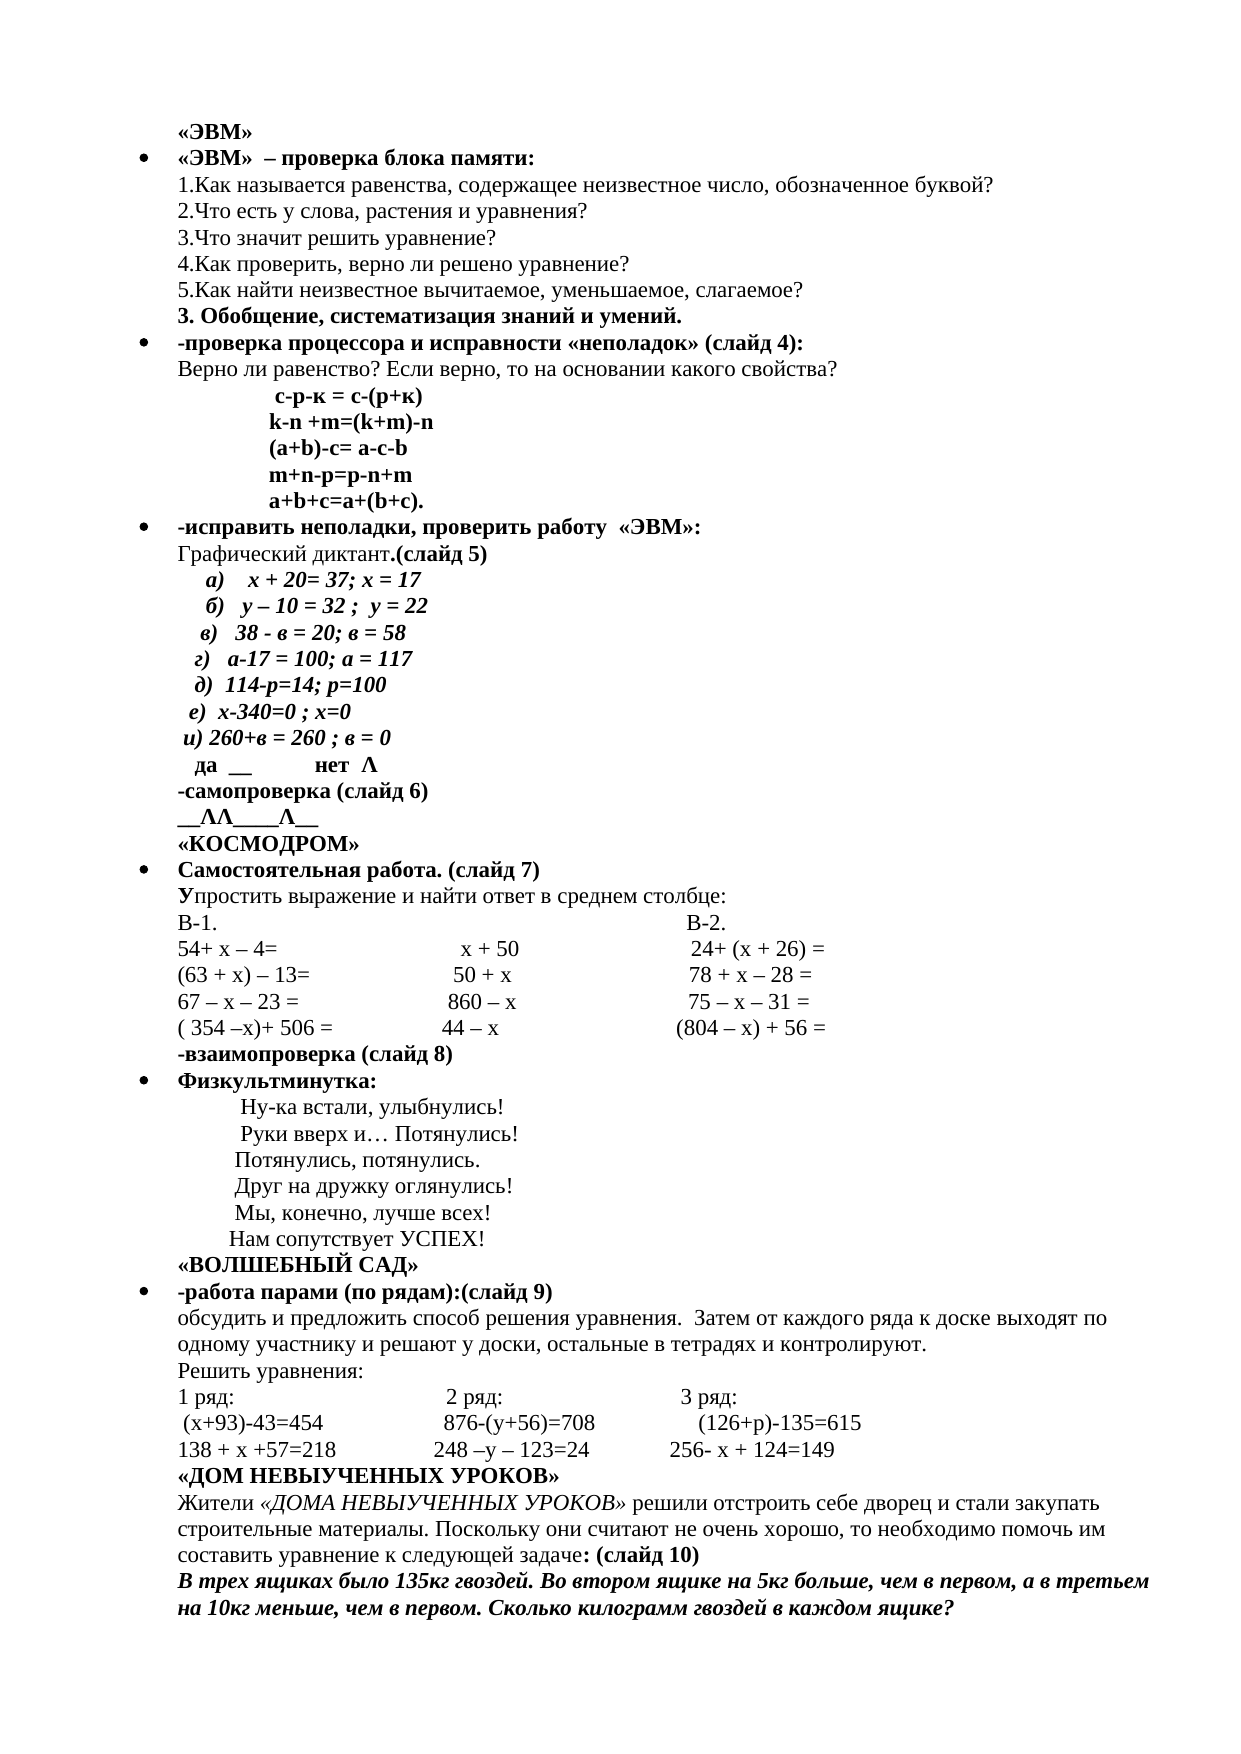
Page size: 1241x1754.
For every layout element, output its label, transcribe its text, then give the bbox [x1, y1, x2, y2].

text __ΛΛ____Λ__ [177, 803, 1152, 830]
text 54+ х – 4= х + 50 24+ (х + 26) = [177, 935, 1152, 961]
text c-p-к = с-(р+к) [177, 382, 1152, 408]
text обсудить и предложить способ решения уравнения. Затем от каждого ряда к доске выходят по одному участнику и решают у доски, остальные в тетрадях и контролируют. [177, 1304, 1152, 1357]
text Потянулись, потянулись. [177, 1146, 1152, 1172]
text Нам сопутствует УСПЕХ! [177, 1225, 1152, 1251]
text б) y – 10 = 32 ; y = 22 [177, 592, 1152, 619]
text 2.Что есть у слова, растения и уравнения? [177, 197, 1152, 223]
text ( 354 –х)+ 506 = 44 – х (804 – х) + 56 = [177, 1014, 1152, 1041]
text a+b+c=a+(b+c). [177, 487, 1152, 513]
text Мы, конечно, лучше всех! [177, 1199, 1152, 1225]
text г) а-17 = 100; а = 117 [177, 645, 1152, 672]
text в) 38 - в = 20; в = 58 [177, 619, 1152, 645]
text д) 114-р=14; р=100 [177, 672, 1152, 698]
text Упростить выражение и найти ответ в среднем столбце: [177, 882, 1152, 909]
text Друг на дружку оглянулись! [177, 1172, 1152, 1199]
text (a+b)-c= a-c-b [177, 434, 1152, 461]
text -самопроверка (слайд 6) [177, 777, 1152, 803]
list -исправить неполадки, проверить работу «ЭВМ»: [140, 513, 1152, 540]
list 1 ряд: 2 ряд: 3 ряд: [177, 1383, 1152, 1409]
text m+n-p=p-n+m [177, 461, 1152, 487]
list 138 + х +57=218 248 –у – 123=24 256- х + 124=149 [177, 1436, 1152, 1462]
text «ВОЛШЕБНЫЙ САД» [177, 1251, 1152, 1278]
list Физкультминутка: [140, 1067, 1152, 1093]
text «ДОМ НЕВЫУЧЕННЫХ УРОКОВ» [177, 1462, 1152, 1488]
text Руки вверх и… Потянулись! [177, 1119, 1152, 1146]
text 67 – х – 23 = 860 – х 75 – х – 31 = [177, 988, 1152, 1014]
text -взаимопроверка (слайд 8) [177, 1041, 1152, 1067]
text Жители «ДОМА НЕВЫУЧЕННЫХ УРОКОВ» решили отстроить себе дворец и стали закупать [177, 1488, 1152, 1515]
text 5.Как найти неизвестное вычитаемое, уменьшаемое, слагаемое? [177, 276, 1152, 303]
text (63 + х) – 13= 50 + х 78 + х – 28 = [177, 961, 1152, 988]
text «ЭВМ» [177, 118, 1152, 144]
list (х+93)-43=454 876-(у+56)=708 (126+р)-135=615 [177, 1409, 1152, 1436]
text 3. Обобщение, систематизация знаний и умений. [177, 303, 1152, 329]
text Графический диктант.(слайд 5) [177, 540, 1152, 566]
list -проверка процессора и исправности «неполадок» (слайд 4): [140, 329, 1152, 355]
text e) х-340=0 ; х=0 [177, 698, 1152, 724]
text Ну-ка встали, улыбнулись! [177, 1093, 1152, 1119]
text строительные материалы. Поскольку они считают не очень хорошо, то необходимо помочь им составить уравнение к следующей задаче: (слайд 10) [177, 1515, 1152, 1568]
list «ЭВМ» – проверка блока памяти: [140, 144, 1152, 171]
text а) x + 20= 37; x = 17 [177, 566, 1152, 592]
text «КОСМОДРОМ» [177, 830, 1152, 856]
text k-n +m=(k+m)-n [177, 408, 1152, 434]
text В трех ящиках было 135кг гвоздей. Во втором ящике на 5кг больше, чем в первом, а в третьем на 10кг меньше, чем в первом. Сколько килограмм гвоздей в каждом ящике? [177, 1568, 1152, 1620]
text да __ нет Λ [177, 751, 1152, 777]
text В-1. В-2. [177, 909, 1152, 935]
list -работа парами (по рядам):(слайд 9) [140, 1278, 1152, 1304]
text 3.Что значит решить уравнение? [177, 223, 1152, 250]
list Решить уравнения: [177, 1357, 1152, 1383]
text и) 260+в = 260 ; в = 0 [177, 724, 1152, 751]
text 4.Как проверить, верно ли решено уравнение? [177, 250, 1152, 276]
text Верно ли равенство? Если верно, то на основании какого свойства? [177, 355, 1152, 382]
text 1.Как называется равенства, содержащее неизвестное число, обозначенное буквой? [177, 171, 1152, 197]
list Самостоятельная работа. (слайд 7) [140, 856, 1152, 882]
